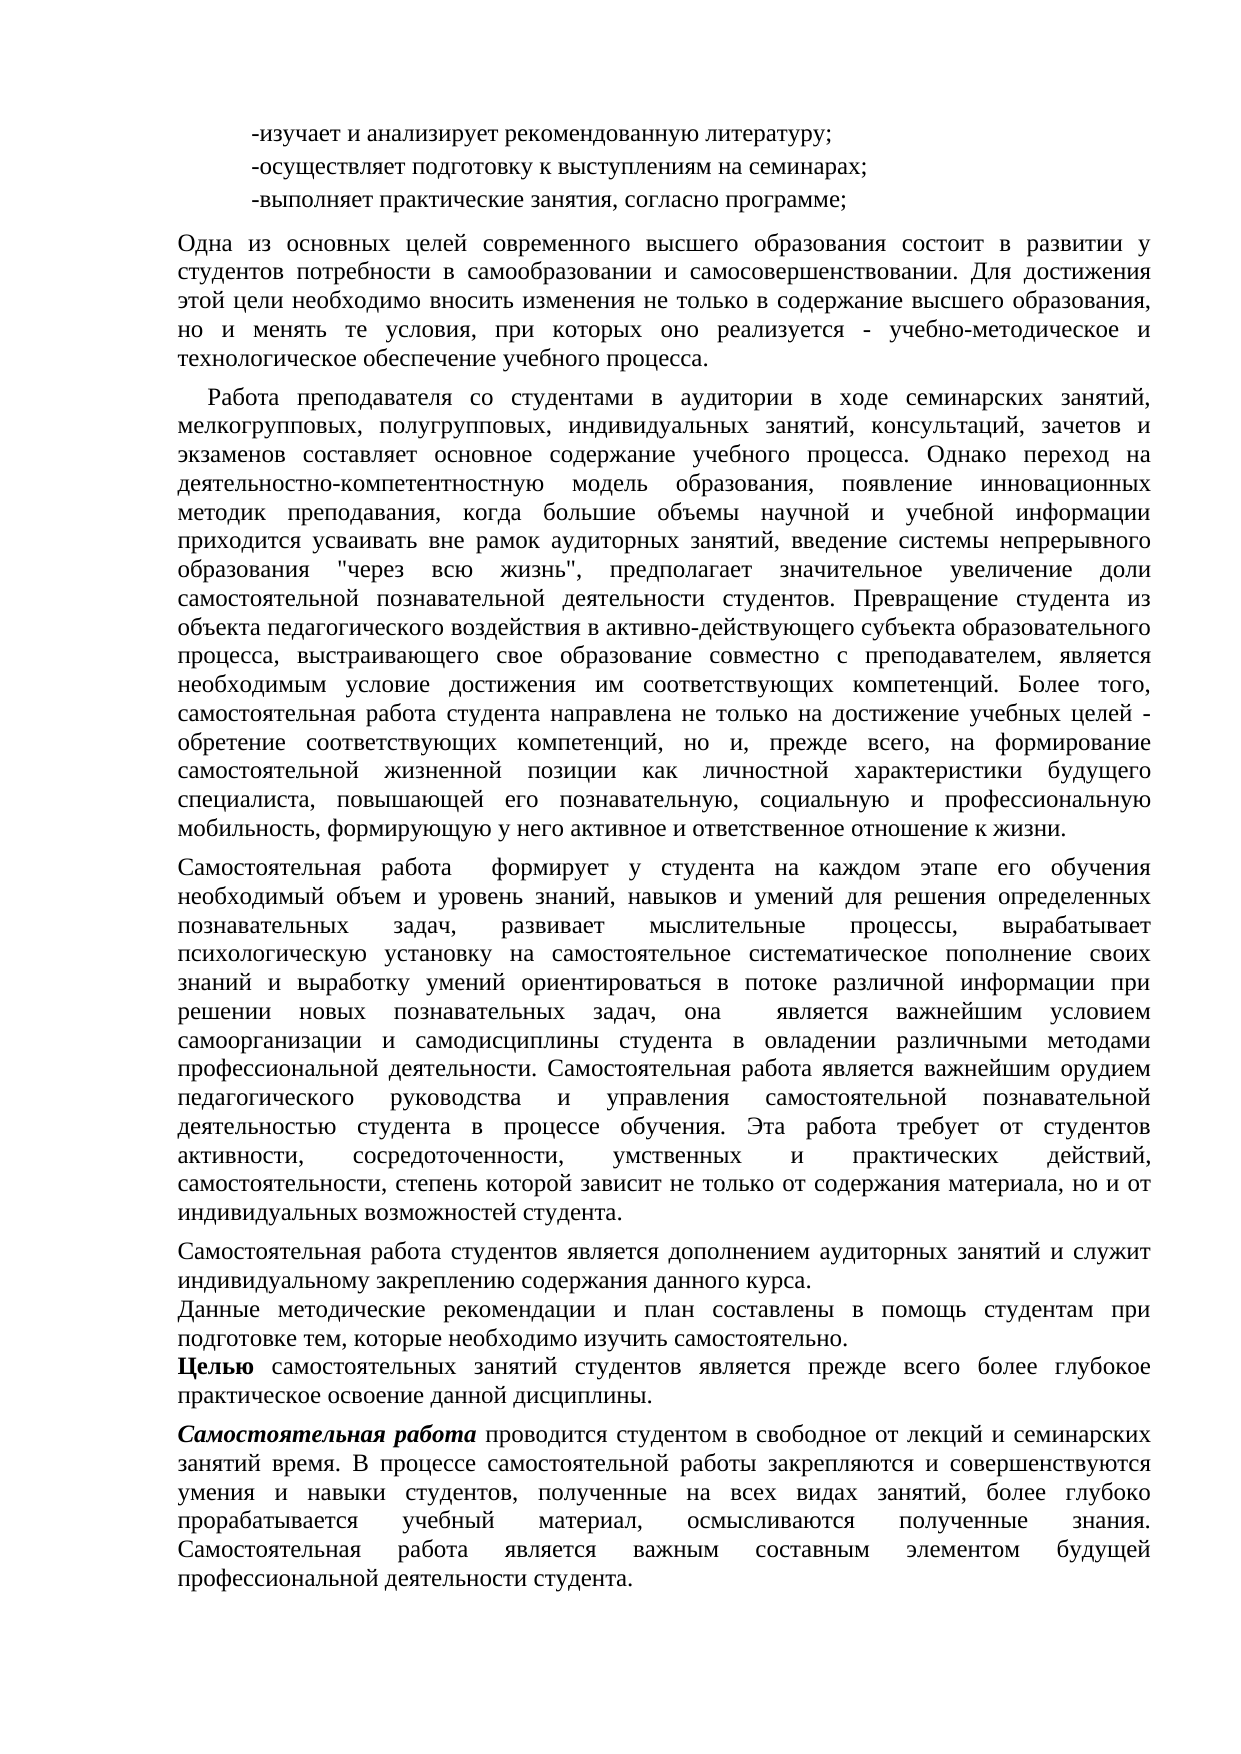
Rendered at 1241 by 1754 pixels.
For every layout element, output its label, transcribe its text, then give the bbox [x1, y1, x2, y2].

text Самостоятельная работа проводится студентом в свободное от лекций и семинарских занятий время. В процессе самостоятельной работы закрепляются и совершенствуются умения и навыки студентов, полученные на всех видах занятий, более глубоко прорабатывается учебный материал, осмысливаются полученные знания. Самостоятельная работа является важным составным элементом будущей профессиональной деятельности студента. [177, 1419, 1152, 1592]
text -осуществляет подготовку к выступлениям на семинарах; [177, 151, 1152, 180]
text Самостоятельная работа студентов является дополнением аудиторных занятий и служит индивидуальному закреплению содержания данного курса. [177, 1236, 1152, 1294]
text Одна из основных целей современного высшего образования состоит в развитии у студентов потребности в самообразовании и самосовершенствовании. Для достижения этой цели необходимо вносить изменения не только в содержание высшего образования, но и менять те условия, при которых оно реализуется - учебно-методическое и технологическое обеспечение учебного процесса. [177, 228, 1152, 371]
text Работа преподавателя со студентами в аудитории в ходе семинарских занятий, мелкогрупповых, полугрупповых, индивидуальных занятий, консультаций, зачетов и экзаменов составляет основное содержание учебного процесса. Однако переход на деятельностно-компетентностную модель образования, появление инновационных методик преподавания, когда большие объемы научной и учебной информации приходится усваивать вне рамок аудиторных занятий, введение системы непрерывного образования "через всю жизнь", предполагает значительное увеличение доли самостоятельной познавательной деятельности студентов. Превращение студента из объекта педагогического воздействия в активно-действующего субъекта образовательного процесса, выстраивающего свое образование совместно с преподавателем, является необходимым условие достижения им соответствующих компетенций. Более того, самостоятельная работа студента направлена не только на достижение учебных целей - обретение соответствующих компетенций, но и, прежде всего, на формирование самостоятельной жизненной позиции как личностной характеристики будущего специалиста, повышающей его познавательную, социальную и профессиональную мобильность, формирующую у него активное и ответственное отношение к жизни. [177, 382, 1152, 842]
text Данные методические рекомендации и план составлены в помощь студентам при подготовке тем, которые необходимо изучить самостоятельно. [177, 1294, 1152, 1351]
text -изучает и анализирует рекомендованную литературу; [177, 118, 1152, 147]
text Самостоятельная работа формирует у студента на каждом этапе его обучения необходимый объем и уровень знаний, навыков и умений для решения определенных познавательных задач, развивает мыслительные процессы, вырабатывает психологическую установку на самостоятельное систематическое пополнение своих знаний и выработку умений ориентироваться в потоке различной информации при решении новых познавательных задач, она является важнейшим условием самоорганизации и самодисциплины студента в овладении различными методами профессиональной деятельности. Самостоятельная работа является важнейшим орудием педагогического руководства и управления самостоятельной познавательной деятельностью студента в процессе обучения. Эта работа требует от студентов активности, сосредоточенности, умственных и практических действий, самостоятельности, степень которой зависит не только от содержания материала, но и от индивидуальных возможностей студента. [177, 852, 1152, 1226]
text -выполняет практические занятия, согласно программе; [177, 184, 1152, 213]
text Целью самостоятельных занятий студентов является прежде всего более глубокое практическое освоение данной дисциплины. [177, 1351, 1152, 1409]
